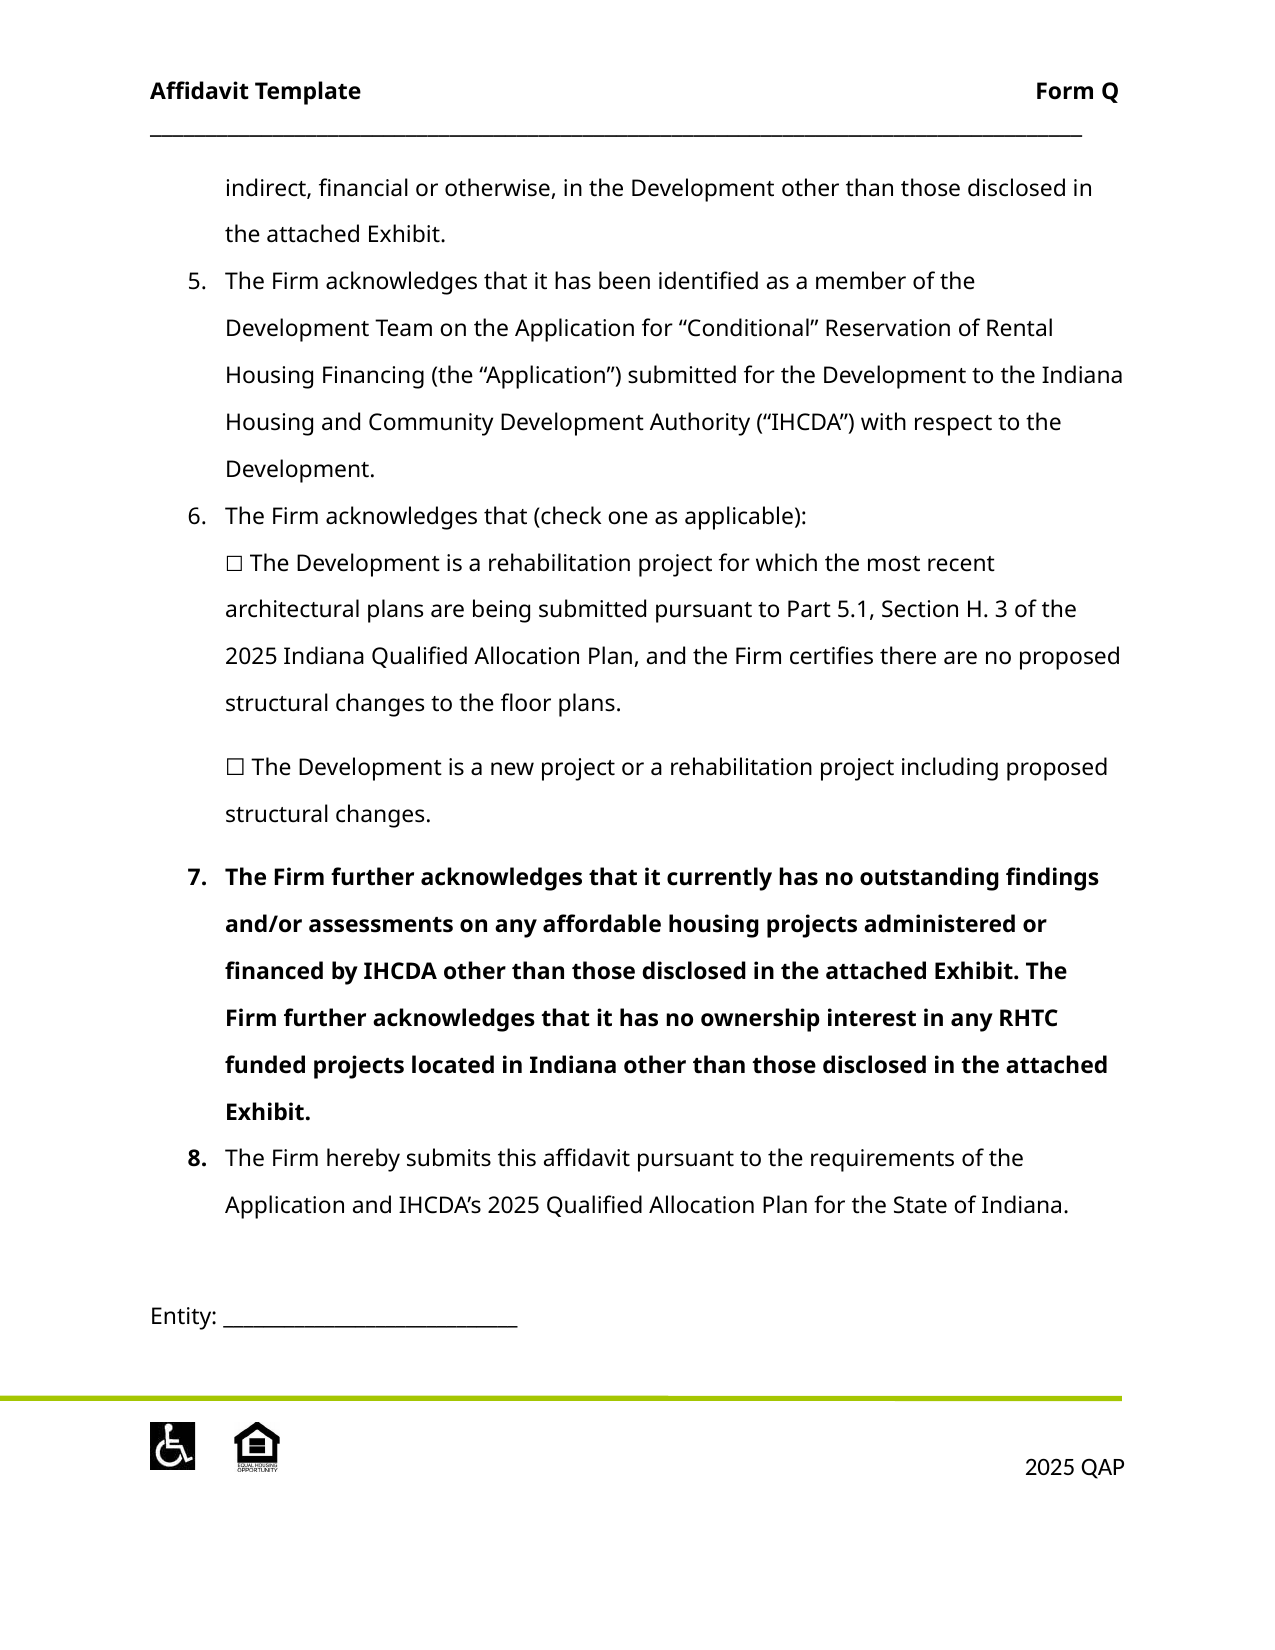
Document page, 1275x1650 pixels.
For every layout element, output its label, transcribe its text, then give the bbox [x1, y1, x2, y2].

picture [150, 1422, 196, 1470]
text The Development is a new project or a rehabilitation project including proposed structural changes. [225, 751, 1125, 829]
text Entity: _____________________________ [150, 1300, 1125, 1331]
list The Firm acknowledges that it has been identified as a member of the Development Team on the Application for “Conditional” Reservation of Rental Housing Financing (the “Application”) submitted for the Development to the Indiana Housing and Community Development Authority (“IHCDA”) with respect to the Development. [187, 265, 1125, 484]
list The Firm acknowledges that (check one as applicable): [187, 500, 1125, 531]
list The Development is a rehabilitation project for which the most recent architectural plans are being submitted pursuant to Part 5.1, Section H. 3 of the 2025 Indiana Qualified Allocation Plan, and the Firm certifies there are no proposed structural changes to the floor plans. [225, 547, 1125, 718]
picture [234, 1422, 280, 1472]
list The Firm further acknowledges that it currently has no outstanding findings and/or assessments on any affordable housing projects administered or financed by IHCDA other than those disclosed in the attached Exhibit. The Firm further acknowledges that it has no ownership interest in any RHTC funded projects located in Indiana other than those disclosed in the attached Exhibit. [187, 861, 1125, 1127]
list The Firm hereby submits this affidavit pursuant to the requirements of the Application and IHCDA’s 2025 Qualified Allocation Plan for the State of Indiana. [187, 1142, 1125, 1221]
